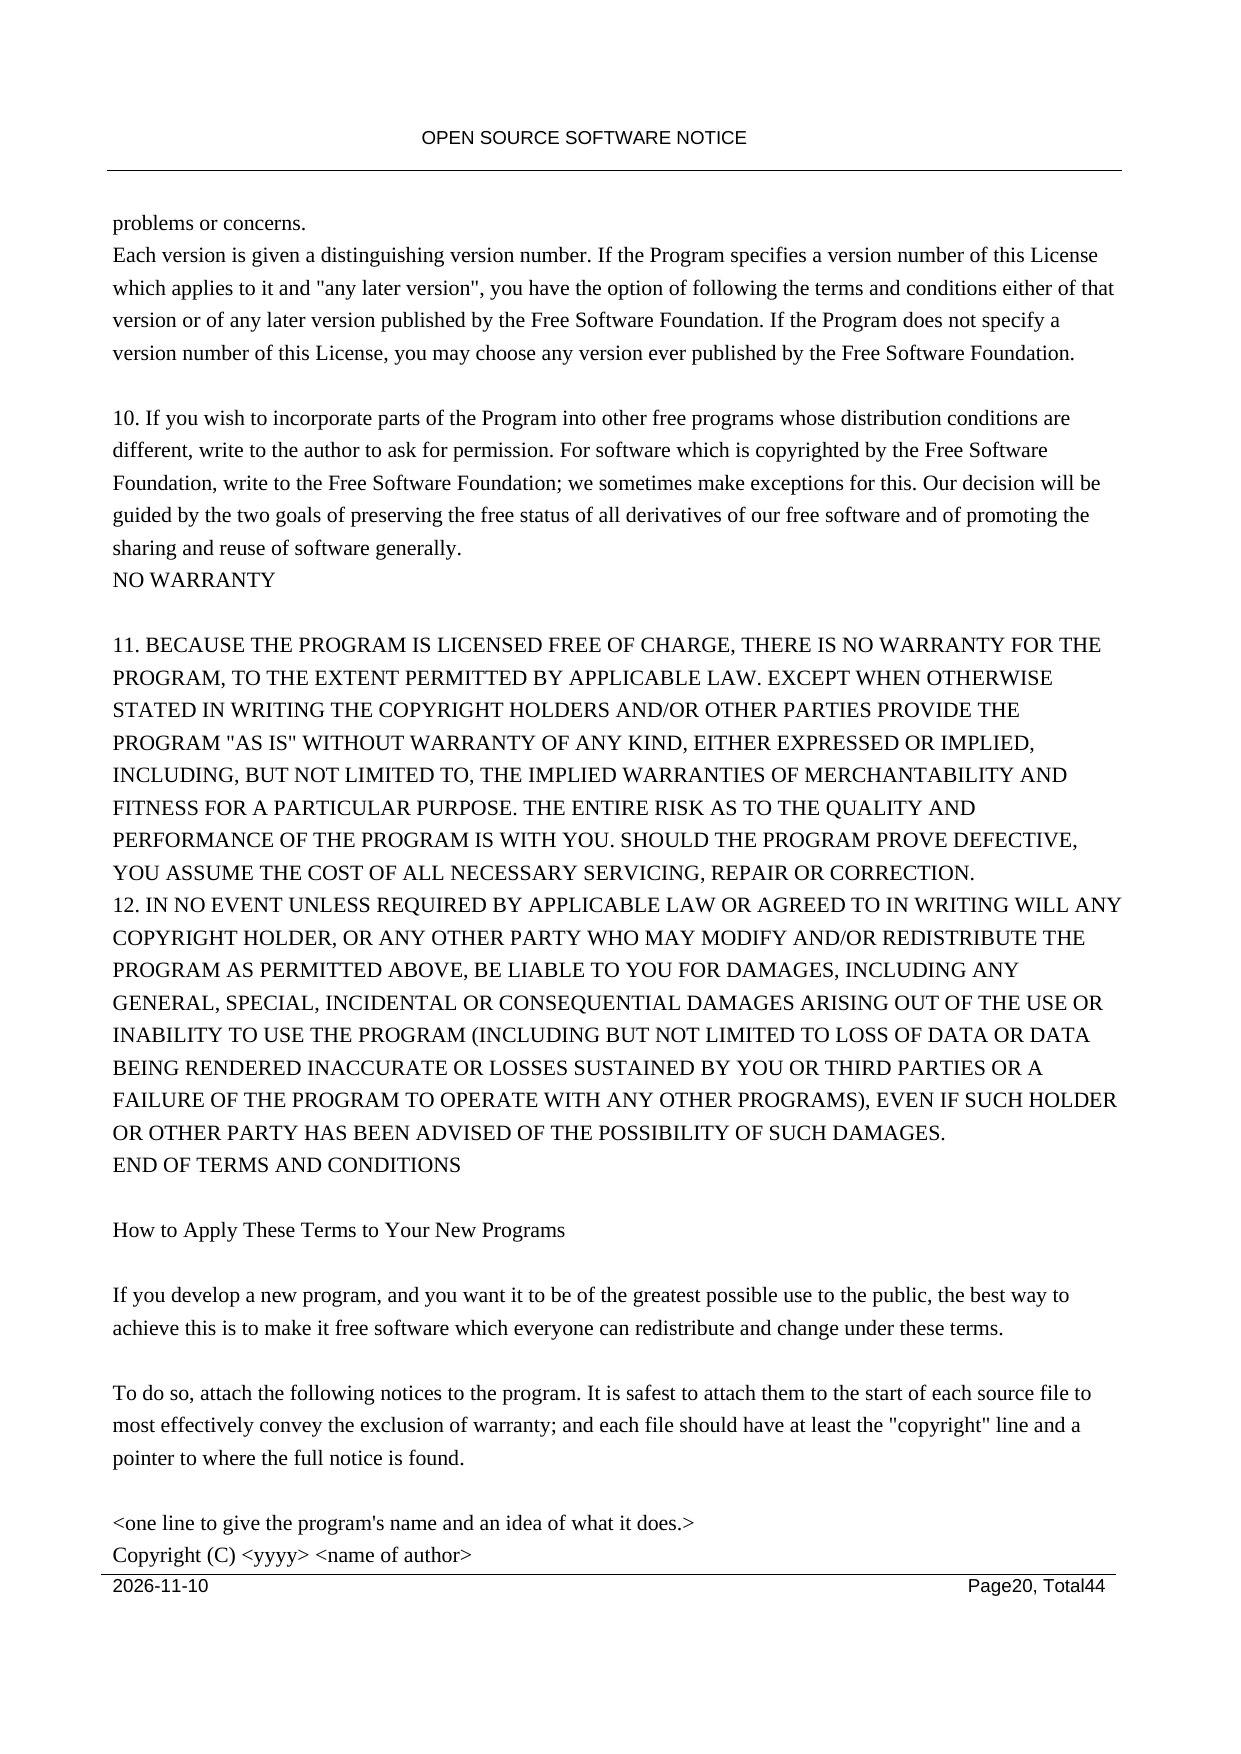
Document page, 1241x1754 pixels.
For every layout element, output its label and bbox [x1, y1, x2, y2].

text [112, 206, 1128, 1571]
